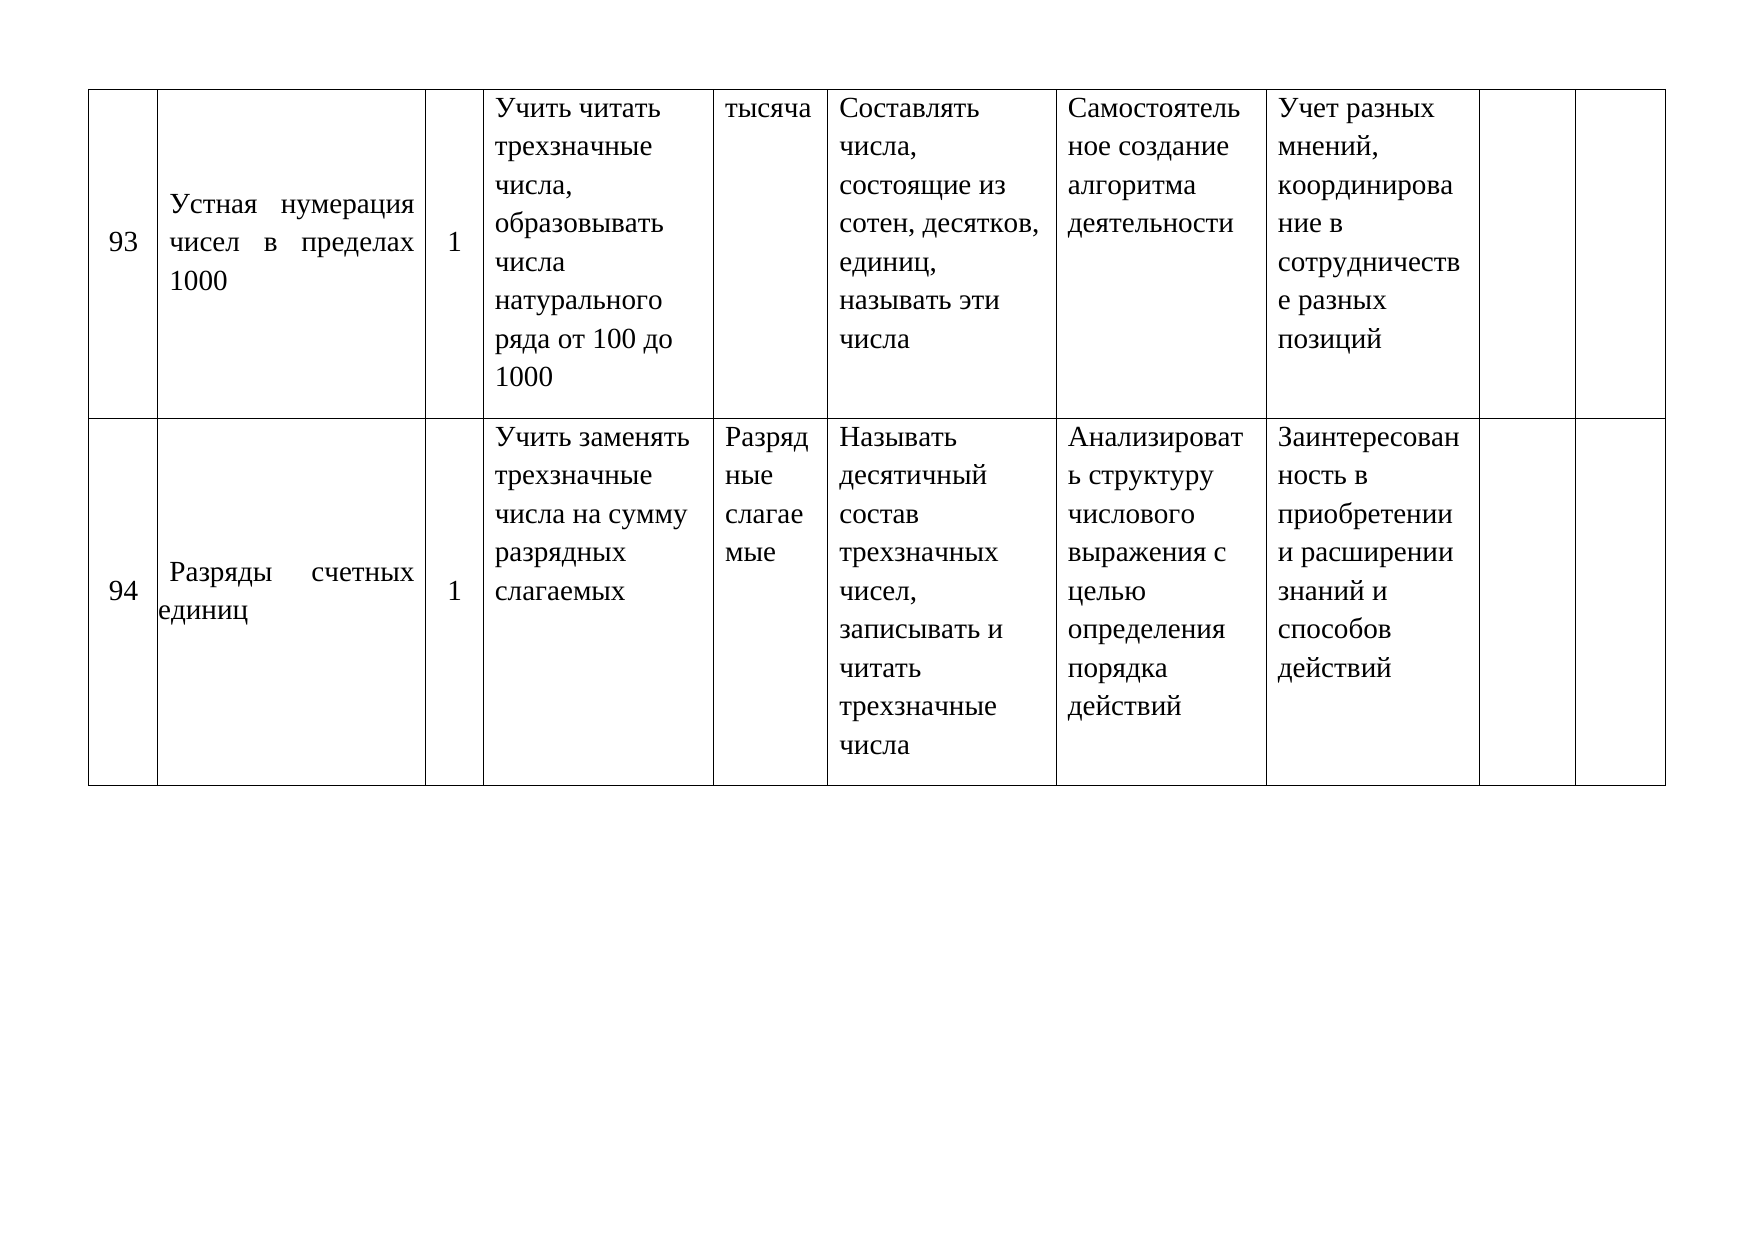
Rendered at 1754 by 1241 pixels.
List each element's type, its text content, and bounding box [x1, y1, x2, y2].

table_cell Устная нумерация чисел в пределах 1000 [158, 90, 425, 418]
table_cell [1576, 90, 1665, 418]
table_cell [1480, 90, 1575, 418]
table_cell Заинтересованность в приобретении и расширении знаний и способов действий [1267, 419, 1479, 785]
table_cell 1 [426, 419, 483, 785]
table_cell 1 [426, 90, 483, 418]
table_cell Называть десятичный состав трехзначных чисел, записывать и читать трехзначные числа [828, 419, 1056, 785]
table_cell Анализировать структуру числового выражения с целью определения порядка действий [1057, 419, 1266, 785]
table_cell тысяча [714, 90, 827, 418]
table_cell Самостоятельное создание алгоритма деятельности [1057, 90, 1266, 418]
table_cell [1576, 419, 1665, 785]
table_cell Учить читать трехзначные числа, образовывать числа натурального ряда от 100 до 1000 [484, 90, 713, 418]
table_cell Разрядные слагаемые [714, 419, 827, 785]
table_cell 93 [89, 90, 157, 418]
table_cell Учить заменять трехзначные числа на сумму разрядных слагаемых [484, 419, 713, 785]
table_cell Разряды счетных единиц [158, 419, 425, 785]
table_cell Составлять числа, состоящие из сотен, десятков, единиц, называть эти числа [828, 90, 1056, 418]
table_cell [1480, 419, 1575, 785]
table_cell 94 [89, 419, 157, 785]
table_cell Учет разных мнений, координирование в сотрудничестве разных позиций [1267, 90, 1479, 418]
